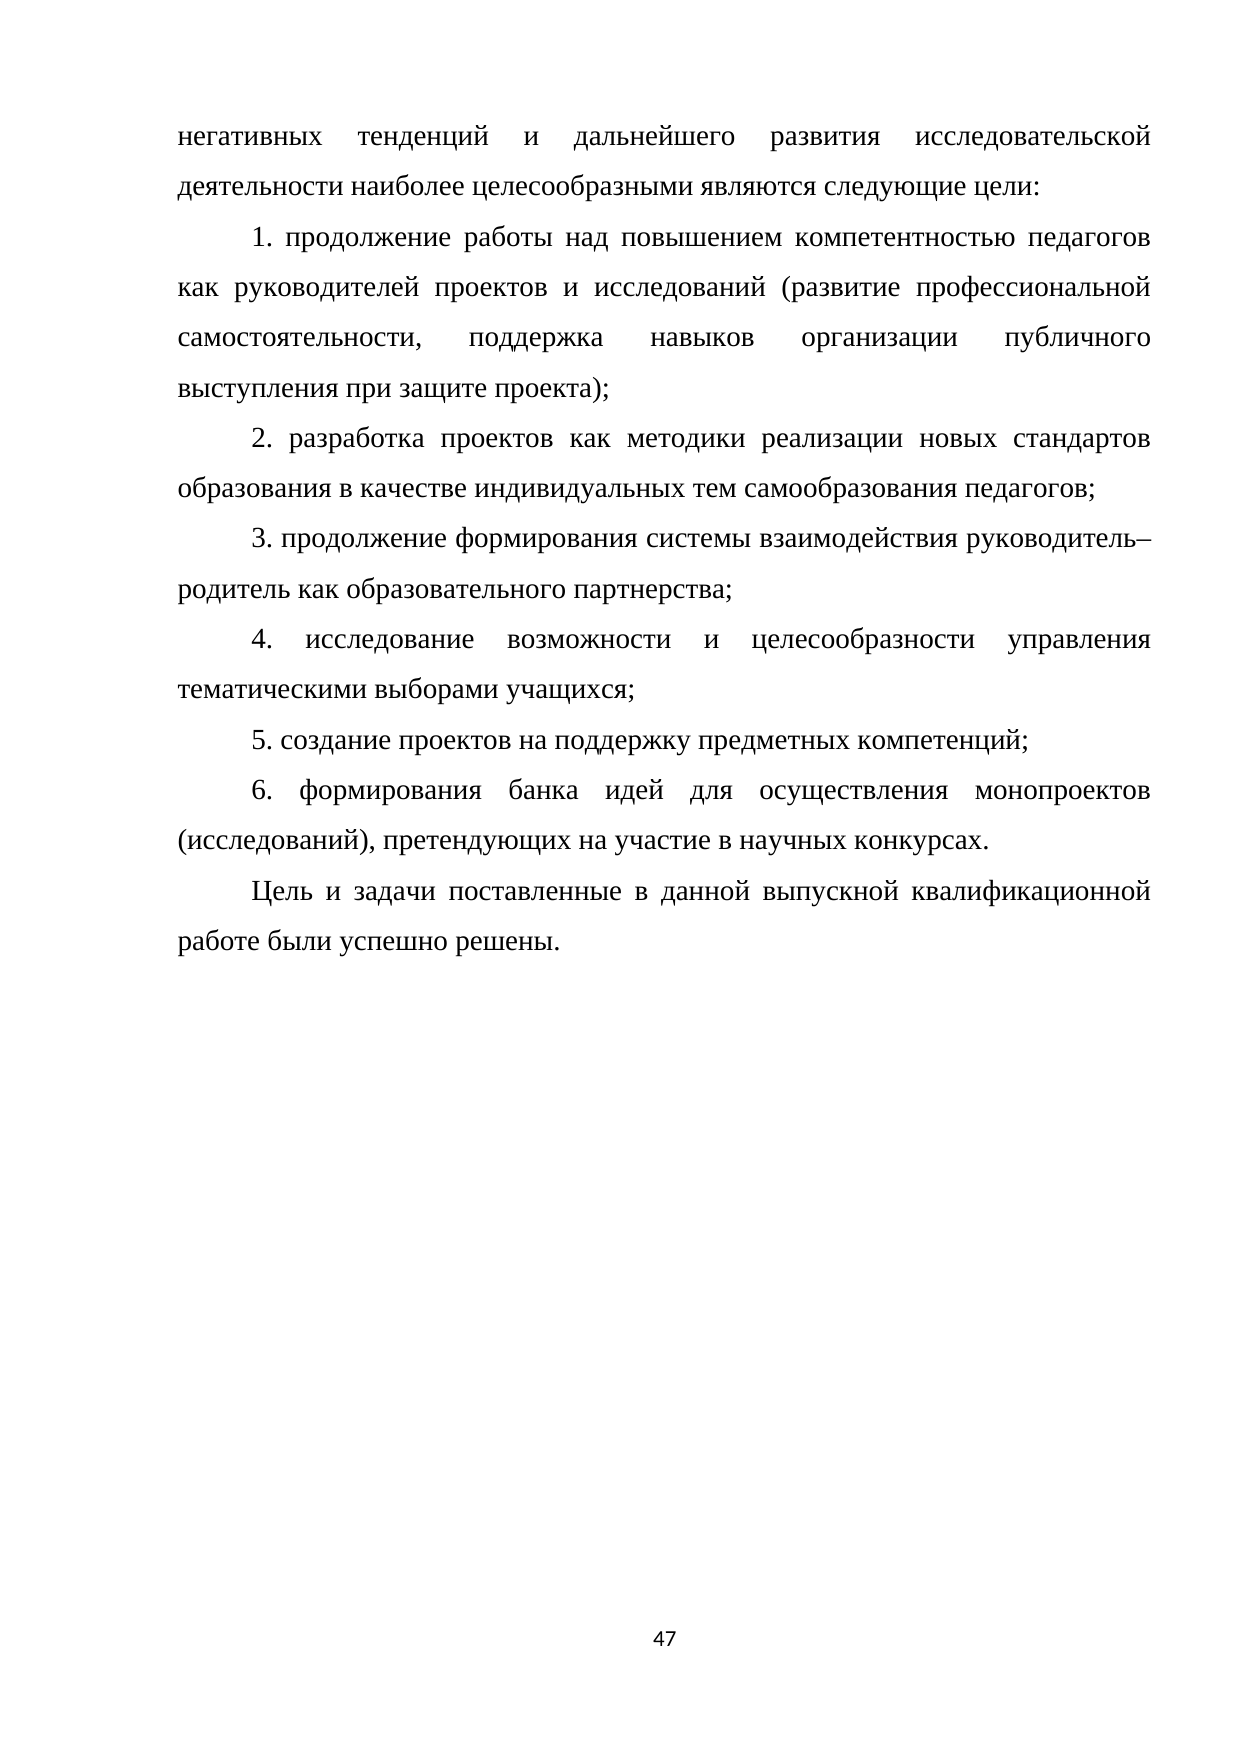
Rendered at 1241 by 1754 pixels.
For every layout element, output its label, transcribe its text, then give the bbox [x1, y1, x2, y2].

text 1. продолжение работы над повышением компетентностью педагогов как руководителей проектов и исследований (развитие профессиональной самостоятельности, поддержка навыков организации публичного выступления при защите проекта); [177, 219, 1152, 403]
text 3. продолжение формирования системы взаимодействия руководитель–родитель как образовательного партнерства; [177, 521, 1152, 604]
text 5. создание проектов на поддержку предметных компетенций; [177, 722, 1152, 755]
text 4. исследование возможности и целесообразности управления тематическими выборами учащихся; [177, 621, 1152, 705]
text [177, 118, 1152, 202]
text Цель и задачи поставленные в данной выпускной квалификационной работе были успешно решены. [177, 873, 1152, 957]
text 2. разработка проектов как методики реализации новых стандартов образования в качестве индивидуальных тем самообразования педагогов; [177, 420, 1152, 504]
text 6. формирования банка идей для осуществления монопроектов (исследований), претендующих на участие в научных конкурсах. [177, 772, 1152, 856]
